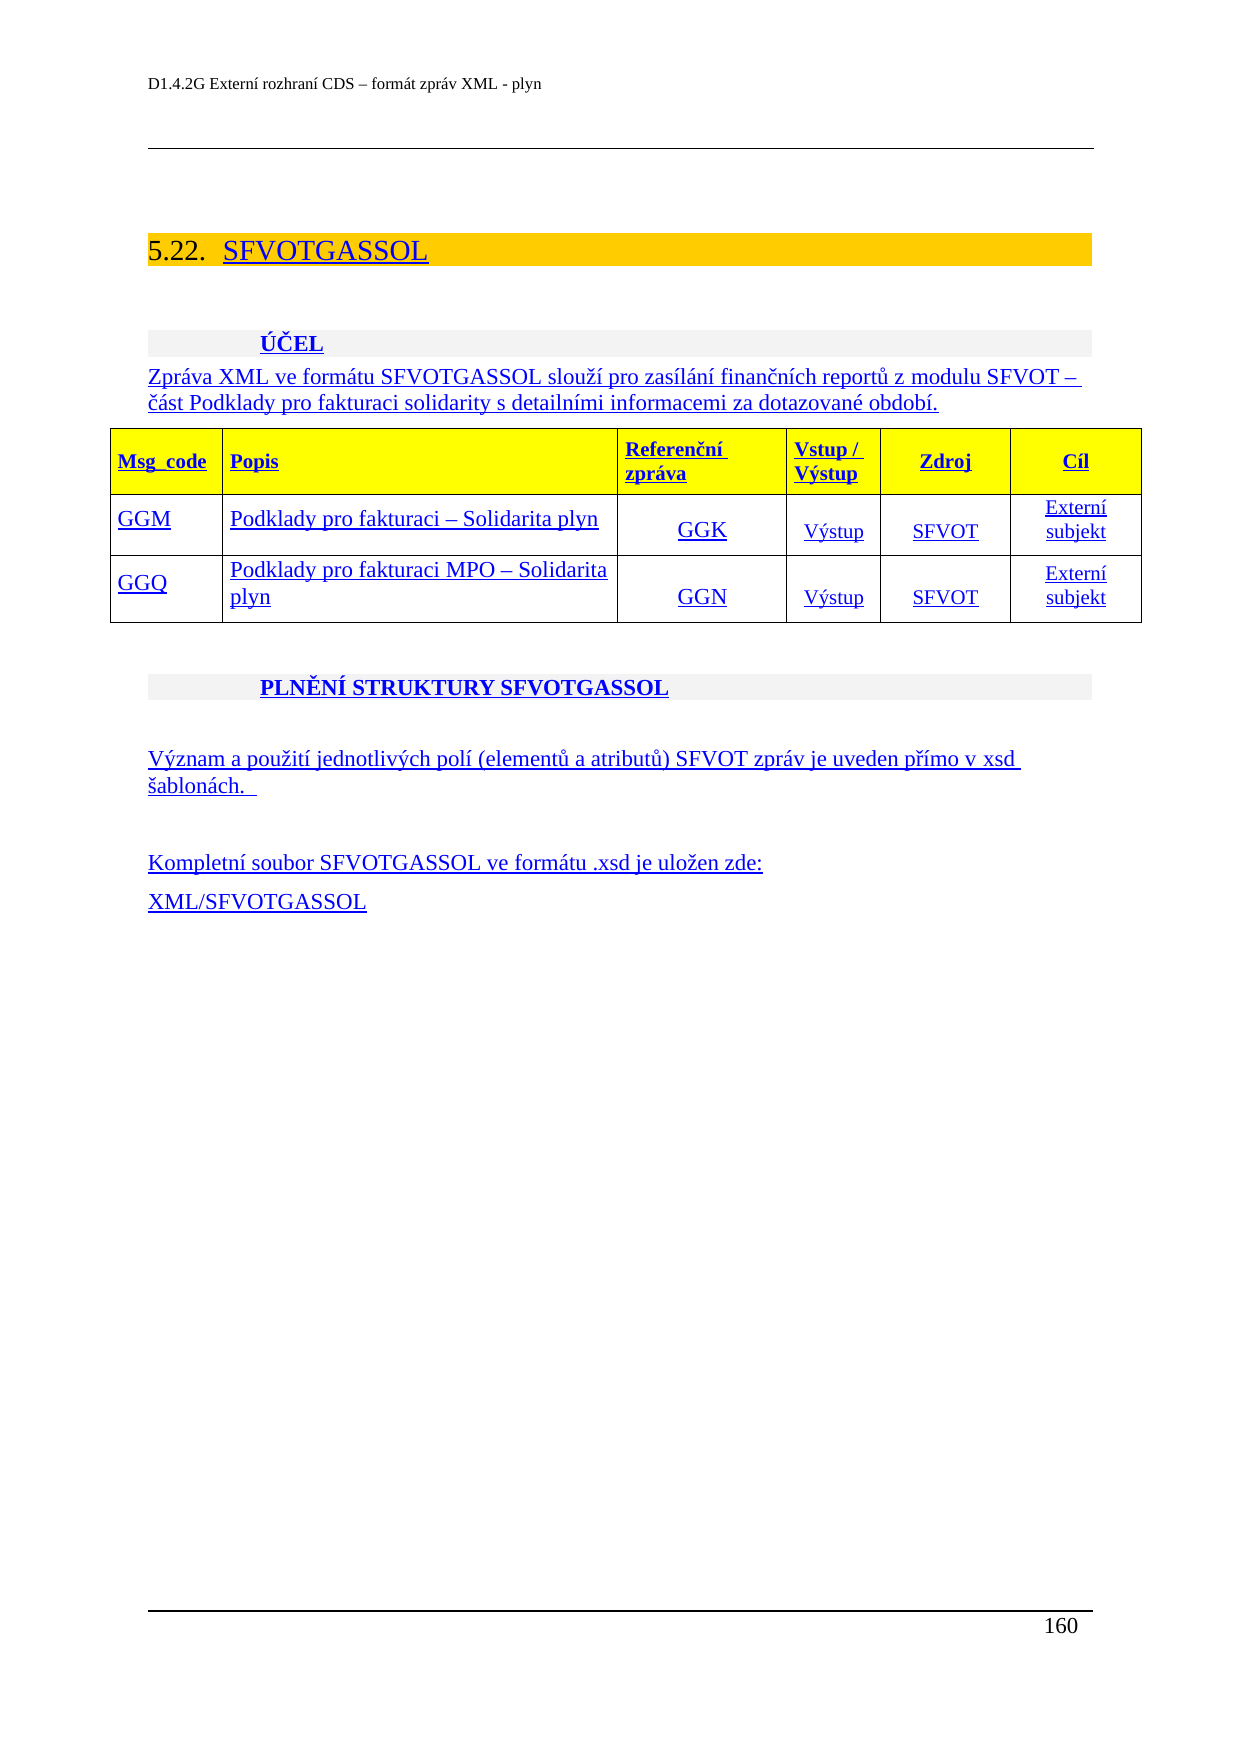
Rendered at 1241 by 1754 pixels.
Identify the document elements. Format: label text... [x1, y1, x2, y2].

text Zpráva XML ve formátu SFVOTGASSOL slouží pro zasílání finančních reportů z modulu SFVOT – část Podklady pro fakturaci solidarity s detailními informacemi za dotazované období. [148, 363, 1092, 416]
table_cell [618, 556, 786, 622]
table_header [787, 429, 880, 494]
text XML/SFVOTGASSOL [148, 888, 1092, 915]
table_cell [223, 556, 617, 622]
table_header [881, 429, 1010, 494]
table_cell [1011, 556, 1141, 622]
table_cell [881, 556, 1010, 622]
subtitle SFVOTGASSOL [148, 233, 1092, 266]
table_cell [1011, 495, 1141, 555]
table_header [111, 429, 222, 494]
subtitle Účel [148, 330, 1092, 357]
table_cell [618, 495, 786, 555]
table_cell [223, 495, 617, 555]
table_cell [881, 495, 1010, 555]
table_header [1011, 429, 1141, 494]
text Význam a použití jednotlivých polí (elementů a atributů) SFVOT zpráv je uveden přímo v xsd šablonách. [148, 745, 1092, 798]
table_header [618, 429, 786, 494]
subtitle plnění struktury SFVOTGASSOL [148, 674, 1092, 700]
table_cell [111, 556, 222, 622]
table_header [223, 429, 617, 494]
text Kompletní soubor SFVOTGASSOL ve formátu .xsd je uložen zde: [148, 849, 1092, 876]
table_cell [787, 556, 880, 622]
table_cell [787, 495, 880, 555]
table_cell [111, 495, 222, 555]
